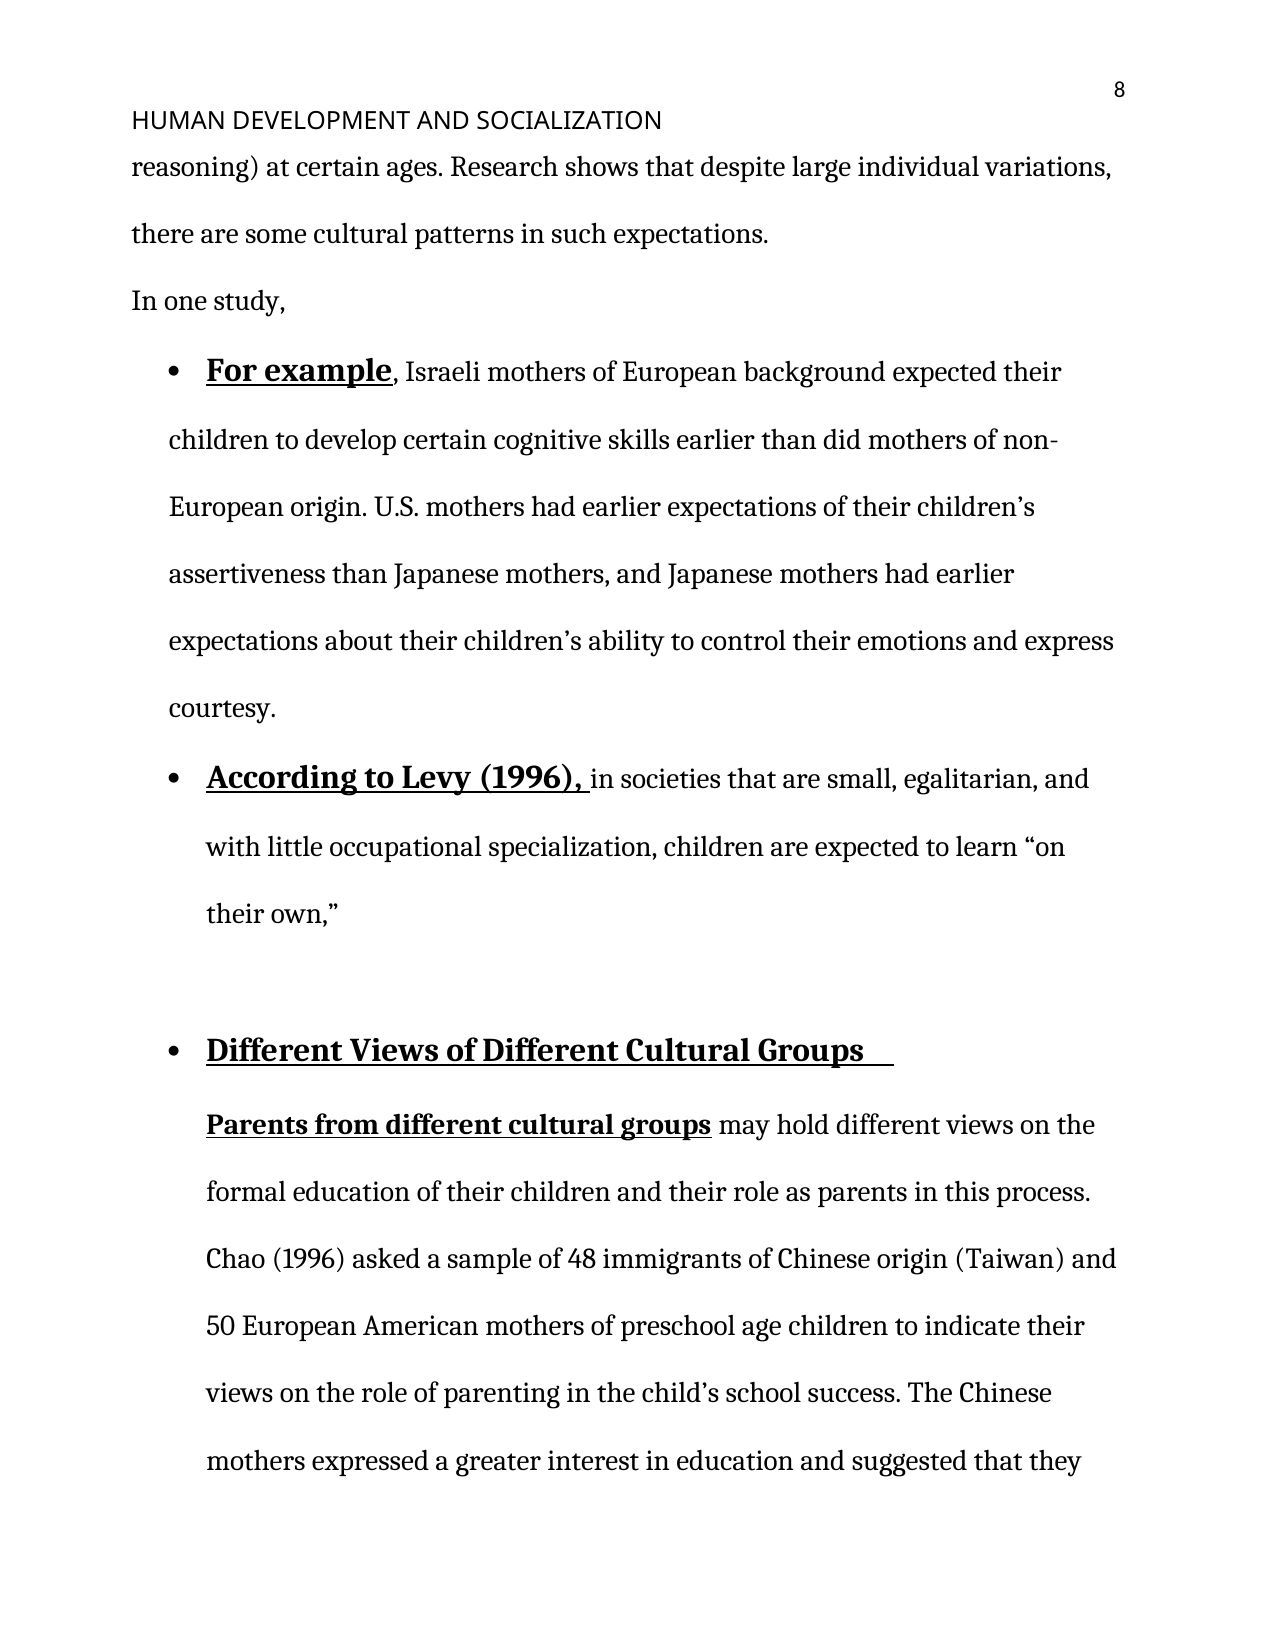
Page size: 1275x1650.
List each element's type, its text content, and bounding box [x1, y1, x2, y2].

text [131, 150, 1125, 251]
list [206, 1108, 1125, 1477]
text In one study, [131, 284, 1125, 318]
list For example, Israeli mothers of European background expected their children to develop certain cognitive skills earlier than did mothers of non-European origin. U.S. mothers had earlier expectations of their children’s assertiveness than Japanese mothers, and Japanese mothers had earlier expectations about their children’s ability to control their emotions and express courtesy. [169, 351, 1125, 725]
list According to Levy (1996), in societies that are small, egalitarian, and with little occupational specialization, children are expected to learn “on their own,” [169, 758, 1125, 931]
list Different Views of Different Cultural Groups [169, 1032, 1125, 1070]
